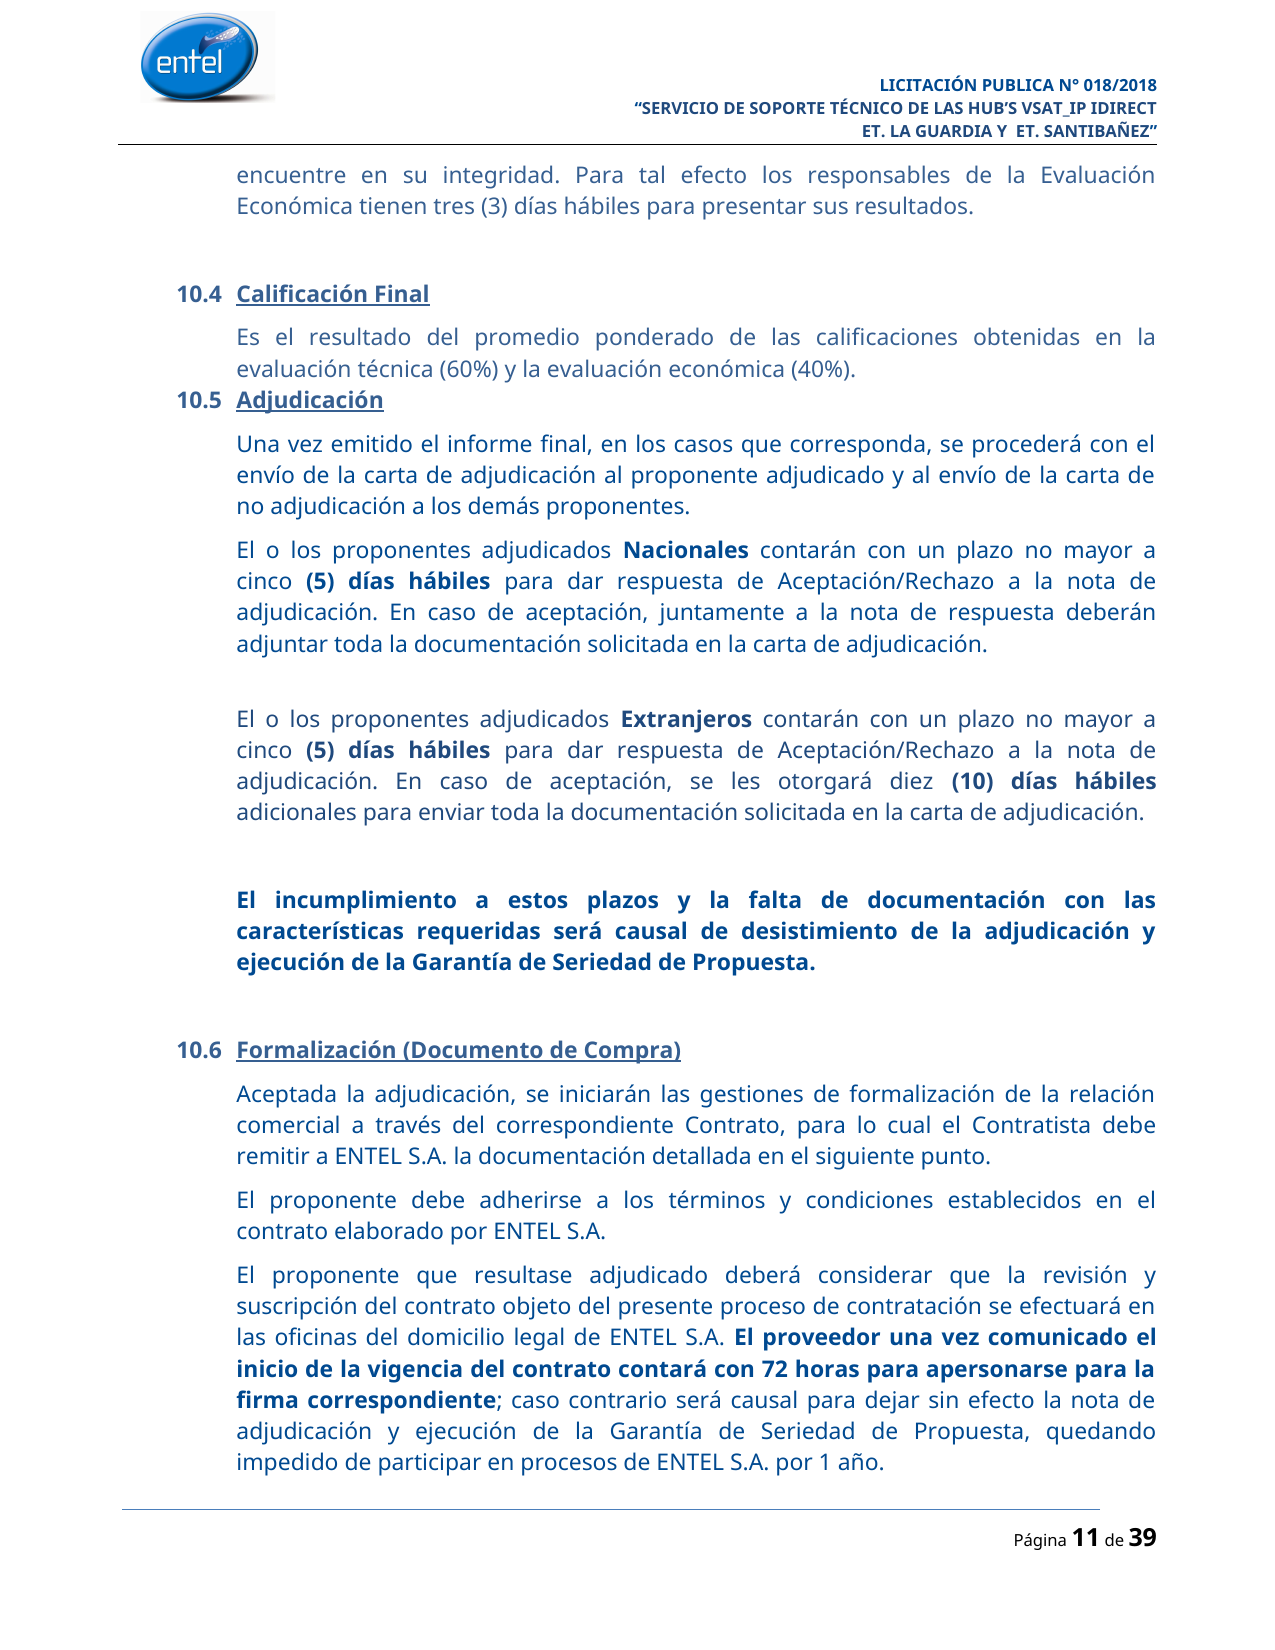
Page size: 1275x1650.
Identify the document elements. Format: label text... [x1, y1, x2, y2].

text El o los proponentes adjudicados Nacionales contarán con un plazo no mayor a cinco (5) días hábiles para dar respuesta de Aceptación/Rechazo a la nota de adjudicación. En caso de aceptación, juntamente a la nota de respuesta deberán adjuntar toda la documentación solicitada en la carta de adjudicación. [236, 534, 1157, 659]
text El proponente debe adherirse a los términos y condiciones establecidos en el contrato elaborado por ENTEL S.A. [236, 1184, 1157, 1246]
text Una vez emitido el informe final, en los casos que corresponda, se procederá con el envío de la carta de adjudicación al proponente adjudicado y al envío de la carta de no adjudicación a los demás proponentes. [236, 428, 1157, 521]
picture [140, 11, 276, 103]
list Es el resultado del promedio ponderado de las calificaciones obtenidas en la evaluación técnica (60%) y la evaluación económica (40%). [236, 321, 1157, 384]
text El o los proponentes adjudicados Extranjeros contarán con un plazo no mayor a cinco (5) días hábiles para dar respuesta de Aceptación/Rechazo a la nota de adjudicación. En caso de aceptación, se les otorgará diez (10) días hábiles adicionales para enviar toda la documentación solicitada en la carta de adjudicación. [236, 703, 1157, 828]
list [236, 159, 1157, 221]
text El proponente que resultase adjudicado deberá considerar que la revisión y suscripción del contrato objeto del presente proceso de contratación se efectuará en las oficinas del domicilio legal de ENTEL S.A. El proveedor una vez comunicado el inicio de la vigencia del contrato contará con 72 horas para apersonarse para la firma correspondiente; caso contrario será causal para dejar sin efecto la nota de adjudicación y ejecución de la Garantía de Seriedad de Propuesta, quedando impedido de participar en procesos de ENTEL S.A. por 1 año. [236, 1259, 1157, 1478]
text El incumplimiento a estos plazos y la falta de documentación con las características requeridas será causal de desistimiento de la adjudicación y ejecución de la Garantía de Seriedad de Propuesta. [236, 884, 1157, 978]
list Adjudicación [176, 384, 1157, 415]
list Calificación Final [176, 278, 1157, 309]
text Aceptada la adjudicación, se iniciarán las gestiones de formalización de la relación comercial a través del correspondiente Contrato, para lo cual el Contratista debe remitir a ENTEL S.A. la documentación detallada en el siguiente punto. [236, 1078, 1157, 1171]
list Formalización (Documento de Compra) [176, 1034, 1157, 1065]
